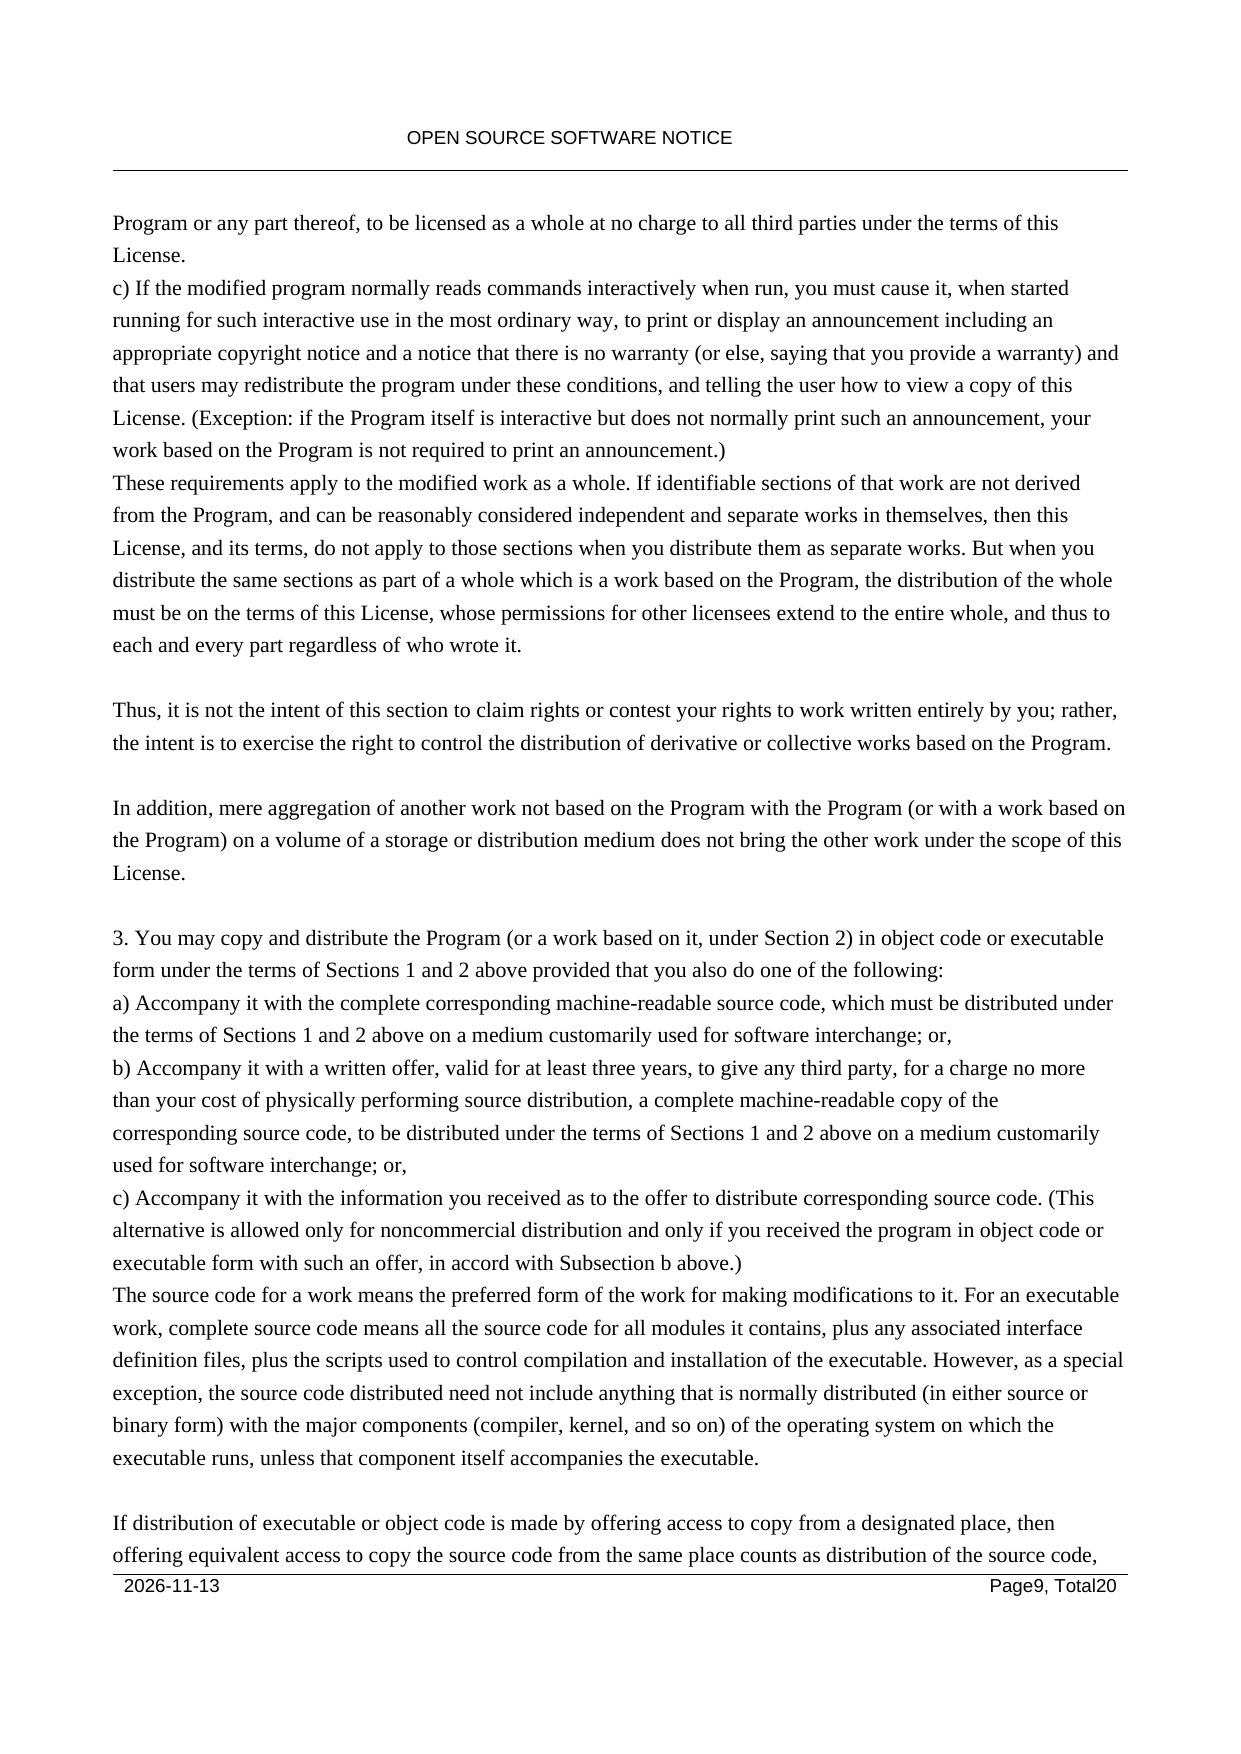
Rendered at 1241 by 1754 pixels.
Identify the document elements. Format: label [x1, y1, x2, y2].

text [112, 206, 1128, 1571]
